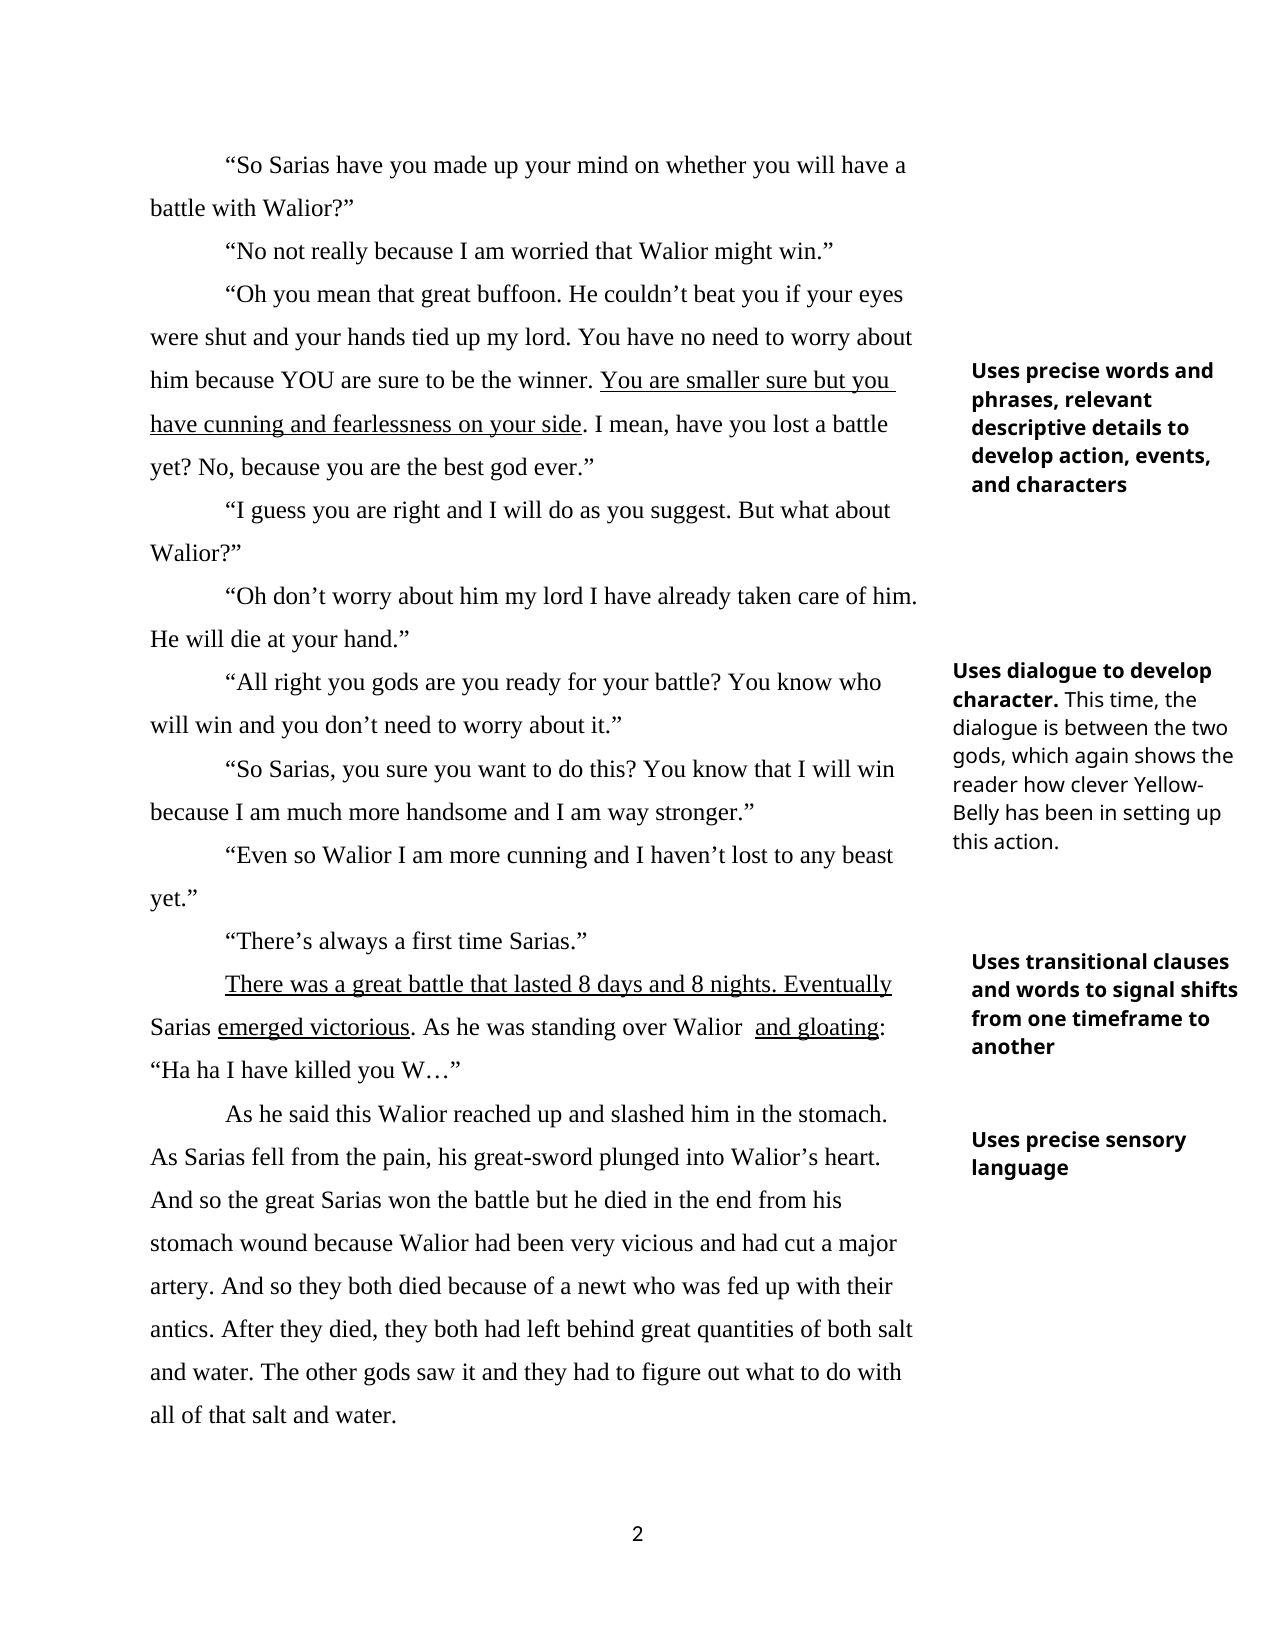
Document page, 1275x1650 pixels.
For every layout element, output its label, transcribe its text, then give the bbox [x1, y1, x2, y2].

text “So Sarias, you sure you want to do this? You know that I will win because I am much more handsome and I am way stronger.” [150, 754, 919, 826]
text “So Sarias have you made up your mind on whether you will have a battle with Walior?” [150, 150, 919, 222]
text “Even so Walior I am more cunning and I haven’t lost to any beast yet.” [150, 840, 919, 912]
text “Oh don’t worry about him my lord I have already taken care of him. He will die at your hand.” [150, 581, 919, 653]
text “All right you gods are you ready for your battle? You know who will win and you don’t need to worry about it.” [150, 667, 919, 739]
text There was a great battle that lasted 8 days and 8 nights. Eventually Sarias emerged victorious. As he was standing over Walior and gloating: “Ha ha I have killed you W…” [150, 969, 919, 1084]
text As he said this Walior reached up and slashed him in the stomach. As Sarias fell from the pain, his great-sword plunged into Walior’s heart. And so the great Sarias won the battle but he died in the end from his stomach wound because Walior had been very vicious and had cut a major artery. And so they both died because of a newt who was fed up with their antics. After they died, they both had left behind great quantities of both salt and water. The other gods saw it and they had to figure out what to do with all of that salt and water. [150, 1099, 919, 1429]
text “Oh you mean that great buffoon. He couldn’t beat you if your eyes were shut and your hands tied up my lord. You have no need to worry about him because YOU are sure to be the winner. You are smaller sure but you have cunning and fearlessness on your side. I mean, have you lost a battle yet? No, because you are the best god ever.” [150, 279, 919, 481]
text “There’s always a first time Sarias.” [150, 926, 919, 955]
text “No not really because I am worried that Walior might win.” [150, 236, 919, 265]
text “I guess you are right and I will do as you suggest. But what about Walior?” [150, 495, 919, 567]
